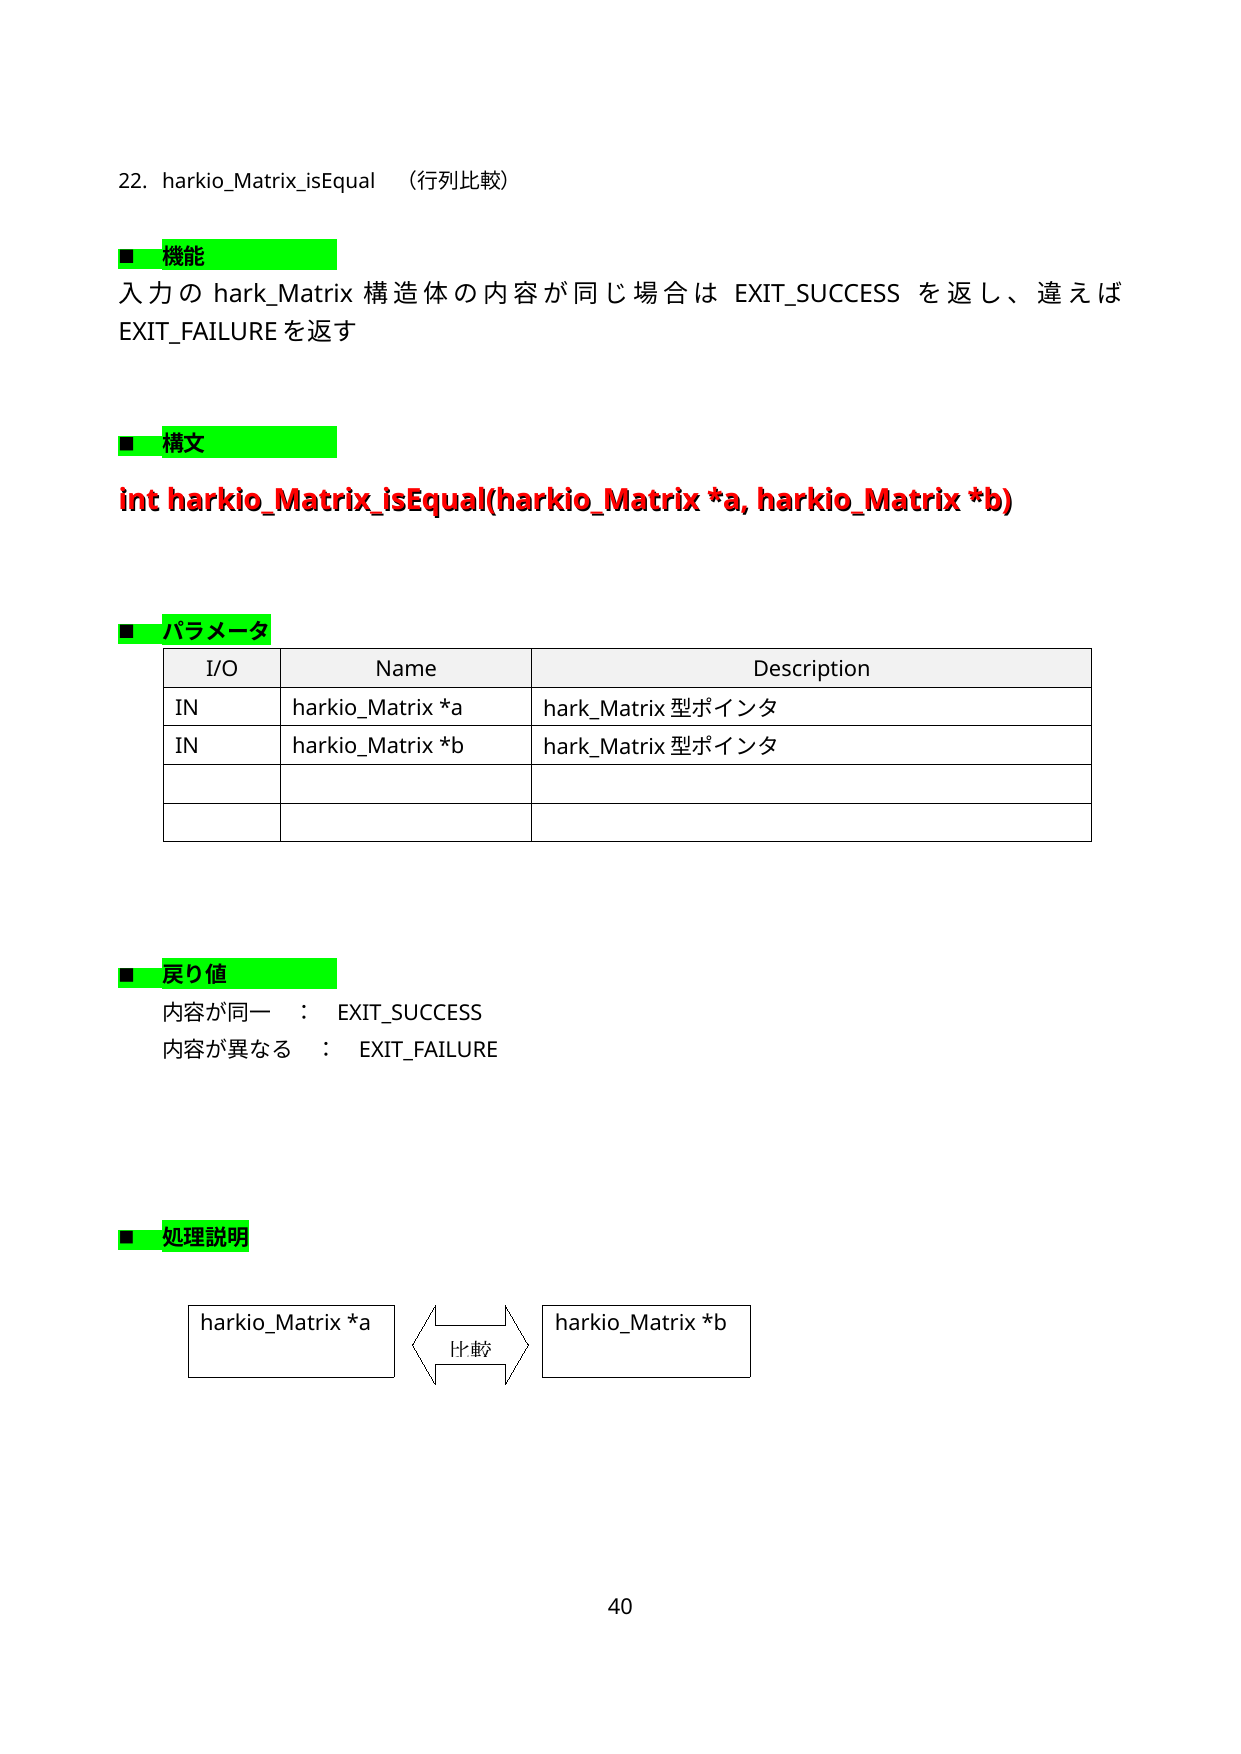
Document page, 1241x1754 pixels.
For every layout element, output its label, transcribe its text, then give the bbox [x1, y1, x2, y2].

table_header Name [281, 649, 531, 687]
list 構文 [118, 423, 1122, 461]
table_header I/O [164, 649, 280, 687]
list 戻り値 [118, 954, 1122, 992]
table_cell hark_Matrix型ポインタ [532, 688, 1091, 725]
text 入力のhark_Matrix構造体の内容が同じ場合は EXIT_SUCCESS を返し、違えば EXIT_FAILUREを返す [118, 273, 1122, 348]
text int harkio_Matrix_isEqual(harkio_Matrix *a, harkio_Matrix *b) [118, 461, 1122, 536]
table_cell [281, 804, 531, 841]
table_cell IN [164, 688, 280, 725]
table_cell IN [164, 726, 280, 764]
table_cell hark_Matrix型ポインタ [532, 726, 1091, 764]
table_cell [164, 804, 280, 841]
text 内容が異なる ： EXIT_FAILURE [162, 1029, 1122, 1067]
table_cell harkio_Matrix *a [281, 688, 531, 725]
table_cell [532, 804, 1091, 841]
text 内容が同一 ： EXIT_SUCCESS [162, 992, 1122, 1029]
table_cell [281, 765, 531, 802]
table_header Description [532, 649, 1091, 687]
list 処理説明 [118, 1217, 1122, 1254]
list パラメータ [118, 611, 1122, 648]
list 機能 [118, 236, 1122, 273]
table_cell harkio_Matrix *b [281, 726, 531, 764]
table_cell [164, 765, 280, 802]
table_cell [532, 765, 1091, 802]
subtitle harkio_Matrix_isEqual （行列比較） [118, 161, 1122, 198]
